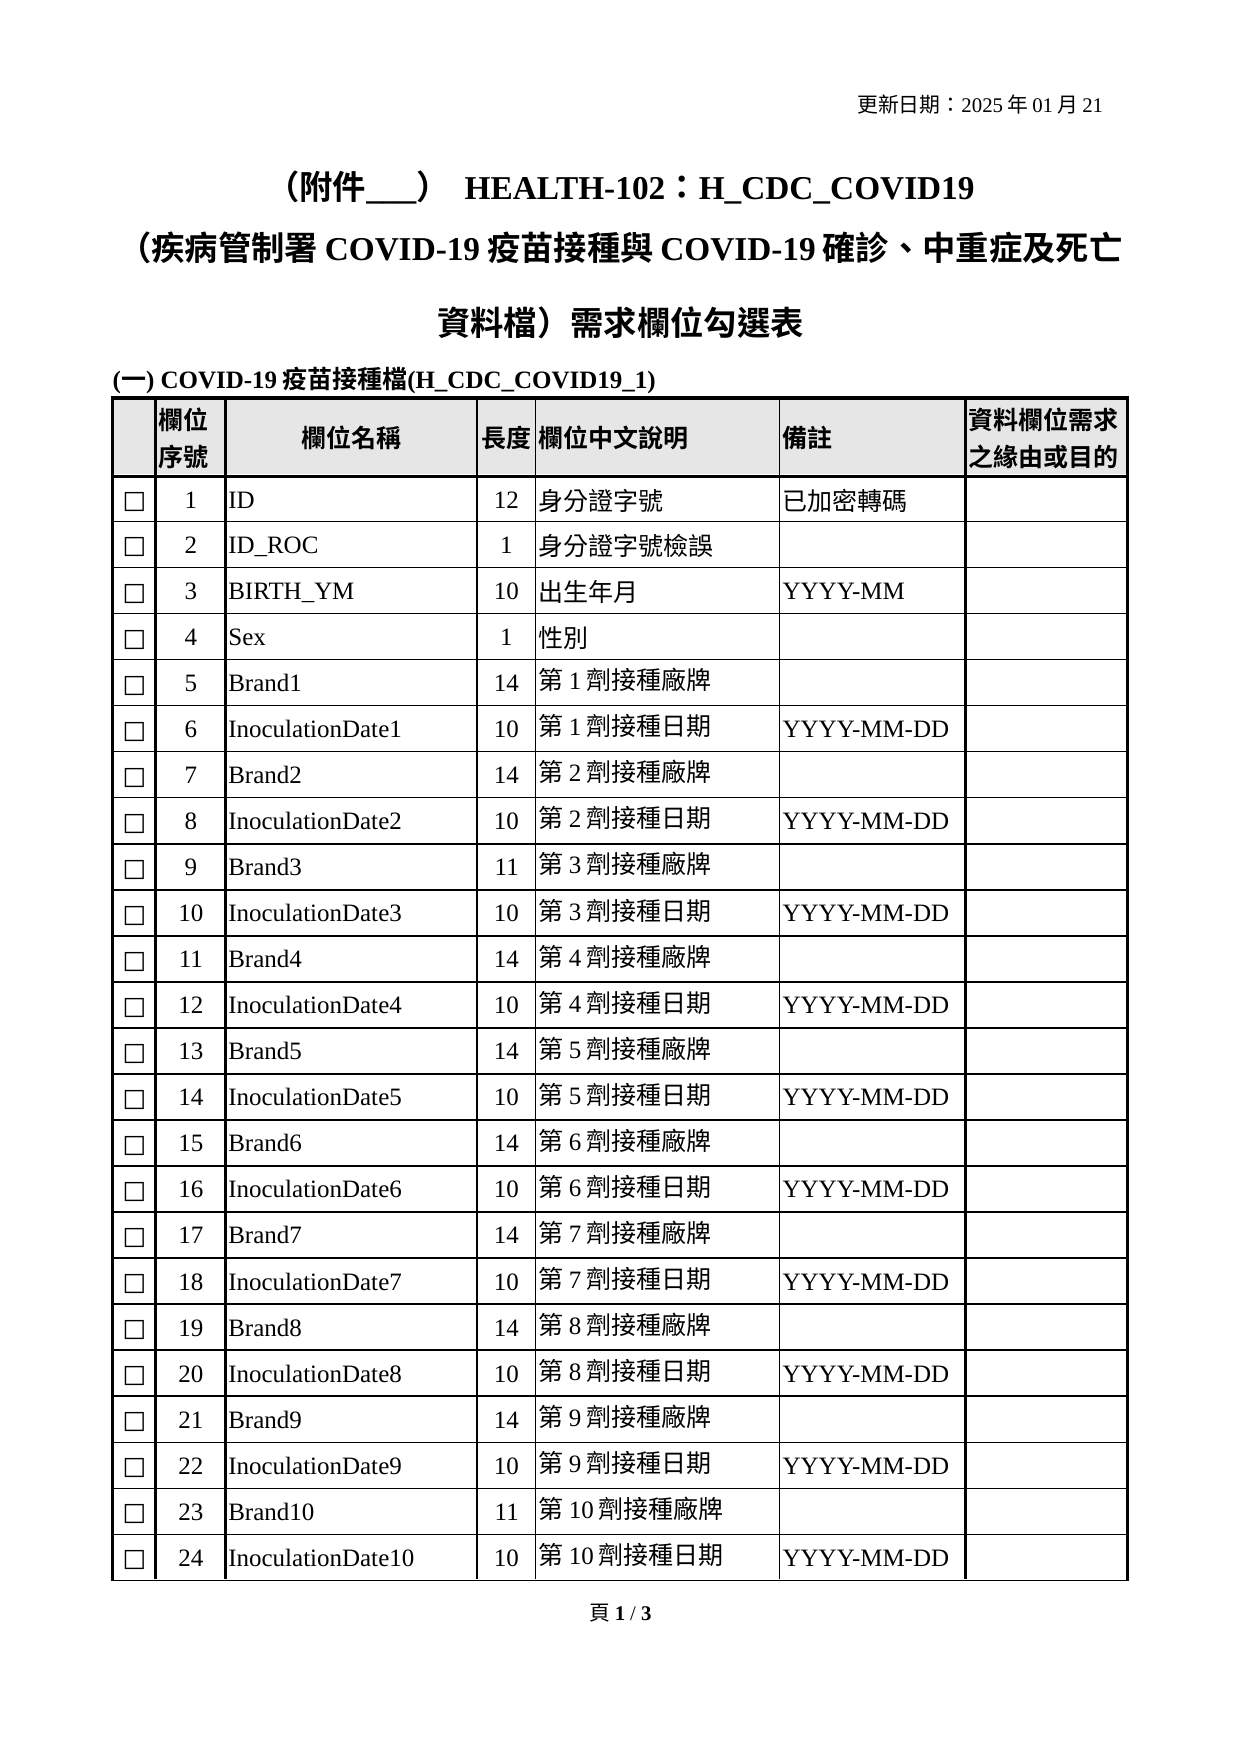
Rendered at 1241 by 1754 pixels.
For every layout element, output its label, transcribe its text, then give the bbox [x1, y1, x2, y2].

table_cell YYYY-MM-DD [780, 1535, 964, 1579]
table_cell □ [114, 1213, 154, 1257]
table_cell [780, 522, 964, 567]
table_cell 2 [157, 522, 224, 567]
table_cell Brand2 [227, 752, 476, 797]
table_cell □ [114, 478, 154, 521]
table_cell 10 [157, 891, 224, 935]
table_cell [780, 1213, 964, 1257]
table_cell YYYY-MM-DD [780, 1075, 964, 1119]
table_cell YYYY-MM-DD [780, 1351, 964, 1395]
text （疾病管制署COVID-19疫苗接種與COVID-19確診、中重症及死亡資料檔）需求欄位勾選表 [112, 209, 1128, 359]
table_cell Sex [227, 614, 476, 659]
table_cell 10 [478, 706, 535, 751]
table_cell 第2劑接種廠牌 [536, 752, 779, 797]
table_cell InoculationDate7 [227, 1259, 476, 1303]
table_cell 第6劑接種廠牌 [536, 1121, 779, 1165]
table_cell 10 [478, 1075, 535, 1119]
table_cell 身分證字號 [536, 478, 779, 521]
table_cell YYYY-MM [780, 568, 964, 613]
table_cell [967, 937, 1126, 981]
table_cell □ [114, 752, 154, 797]
table_cell □ [114, 1443, 154, 1487]
table_cell 第7劑接種日期 [536, 1259, 779, 1303]
table_cell 性別 [536, 614, 779, 659]
table_cell [967, 1029, 1126, 1073]
table_cell [780, 1397, 964, 1441]
table_cell 23 [157, 1489, 224, 1533]
table_cell 第5劑接種日期 [536, 1075, 779, 1119]
table_cell [967, 660, 1126, 705]
table_cell 9 [157, 845, 224, 889]
table_cell 第1劑接種日期 [536, 706, 779, 751]
table_header 欄位中文說明 [536, 400, 779, 474]
table_header 欄位名稱 [227, 400, 476, 474]
table_cell □ [114, 1489, 154, 1533]
table_cell [967, 706, 1126, 751]
table_cell [967, 568, 1126, 613]
table_cell 1 [478, 522, 535, 567]
table_cell 11 [157, 937, 224, 981]
table_header 資料欄位需求之緣由或目的 [967, 400, 1126, 474]
table_cell □ [114, 614, 154, 659]
table_cell [967, 1305, 1126, 1349]
table_cell 4 [157, 614, 224, 659]
table_cell 第9劑接種廠牌 [536, 1397, 779, 1441]
table_header [114, 400, 154, 474]
table_cell 18 [157, 1259, 224, 1303]
table_cell [967, 798, 1126, 843]
table_cell 12 [478, 478, 535, 521]
table_cell [780, 660, 964, 705]
table_cell [967, 1535, 1126, 1579]
table_cell YYYY-MM-DD [780, 983, 964, 1027]
table_cell [967, 1213, 1126, 1257]
table_cell 第2劑接種日期 [536, 798, 779, 843]
table_cell 第1劑接種廠牌 [536, 660, 779, 705]
table_cell InoculationDate1 [227, 706, 476, 751]
table_cell ID_ROC [227, 522, 476, 567]
table_cell 21 [157, 1397, 224, 1441]
table_cell 6 [157, 706, 224, 751]
table_cell □ [114, 1535, 154, 1579]
table_cell □ [114, 1121, 154, 1165]
table_cell [967, 1259, 1126, 1303]
table_cell Brand5 [227, 1029, 476, 1073]
table_cell InoculationDate3 [227, 891, 476, 935]
table_cell 已加密轉碼 [780, 478, 964, 521]
table_cell InoculationDate2 [227, 798, 476, 843]
table_cell YYYY-MM-DD [780, 1259, 964, 1303]
table_cell 13 [157, 1029, 224, 1073]
table_cell InoculationDate4 [227, 983, 476, 1027]
table_cell 第8劑接種日期 [536, 1351, 779, 1395]
table_cell □ [114, 1397, 154, 1441]
table_cell 14 [478, 752, 535, 797]
table_cell 14 [478, 660, 535, 705]
table_cell Brand1 [227, 660, 476, 705]
table_cell 第6劑接種日期 [536, 1167, 779, 1211]
table_cell [967, 845, 1126, 889]
table_cell 10 [478, 568, 535, 613]
table_cell 11 [478, 1489, 535, 1533]
table_cell YYYY-MM-DD [780, 798, 964, 843]
table_cell □ [114, 798, 154, 843]
table_cell 10 [478, 1351, 535, 1395]
table_cell 24 [157, 1535, 224, 1579]
table_cell 第4劑接種廠牌 [536, 937, 779, 981]
table_cell Brand4 [227, 937, 476, 981]
table_cell YYYY-MM-DD [780, 1443, 964, 1487]
table_cell [780, 1489, 964, 1533]
table_cell [967, 1167, 1126, 1211]
table_cell [967, 983, 1126, 1027]
table_cell [967, 1443, 1126, 1487]
table_cell 第9劑接種日期 [536, 1443, 779, 1487]
table_header 欄位序號 [157, 400, 224, 474]
table_cell [780, 1121, 964, 1165]
table_cell [967, 1489, 1126, 1533]
table_cell 17 [157, 1213, 224, 1257]
table_cell 3 [157, 568, 224, 613]
table_cell □ [114, 983, 154, 1027]
table_cell 14 [478, 1305, 535, 1349]
table_cell □ [114, 522, 154, 567]
table_cell InoculationDate6 [227, 1167, 476, 1211]
table_cell □ [114, 1167, 154, 1211]
table_cell 7 [157, 752, 224, 797]
table_cell 10 [478, 1443, 535, 1487]
table_cell 14 [157, 1075, 224, 1119]
table_cell 11 [478, 845, 535, 889]
table_header 長度 [478, 400, 535, 474]
table_cell InoculationDate8 [227, 1351, 476, 1395]
table_cell 第10劑接種日期 [536, 1535, 779, 1579]
table_cell [967, 614, 1126, 659]
table_cell [780, 1305, 964, 1349]
table_cell 第3劑接種廠牌 [536, 845, 779, 889]
table_cell 14 [478, 1213, 535, 1257]
table_cell 10 [478, 891, 535, 935]
table_cell 22 [157, 1443, 224, 1487]
table_cell 14 [478, 1121, 535, 1165]
table_cell □ [114, 1351, 154, 1395]
table_cell 14 [478, 937, 535, 981]
table_cell Brand6 [227, 1121, 476, 1165]
table_header 備註 [780, 400, 964, 474]
table_cell □ [114, 1029, 154, 1073]
table_cell □ [114, 568, 154, 613]
table_cell 第4劑接種日期 [536, 983, 779, 1027]
table_cell [780, 845, 964, 889]
table_cell 14 [478, 1029, 535, 1073]
table_cell 19 [157, 1305, 224, 1349]
table_cell □ [114, 1075, 154, 1119]
table_cell 第10劑接種廠牌 [536, 1489, 779, 1533]
table_cell [967, 1351, 1126, 1395]
table_cell □ [114, 1305, 154, 1349]
table_cell 14 [478, 1397, 535, 1441]
table_cell 第5劑接種廠牌 [536, 1029, 779, 1073]
table_cell [780, 752, 964, 797]
table_cell 第8劑接種廠牌 [536, 1305, 779, 1349]
table_cell 第3劑接種日期 [536, 891, 779, 935]
table_cell □ [114, 660, 154, 705]
table_cell [780, 614, 964, 659]
table_cell 身分證字號檢誤 [536, 522, 779, 567]
table_cell 15 [157, 1121, 224, 1165]
table_cell YYYY-MM-DD [780, 1167, 964, 1211]
table_cell 10 [478, 1259, 535, 1303]
text （附件___） HEALTH-102：H_CDC_COVID19 [112, 161, 1128, 209]
table_cell ID [227, 478, 476, 521]
table_cell YYYY-MM-DD [780, 891, 964, 935]
table_cell 第7劑接種廠牌 [536, 1213, 779, 1257]
table_cell [967, 1075, 1126, 1119]
table_cell [967, 891, 1126, 935]
table_cell 1 [478, 614, 535, 659]
table_cell InoculationDate5 [227, 1075, 476, 1119]
table_cell 出生年月 [536, 568, 779, 613]
table_cell 16 [157, 1167, 224, 1211]
table_cell Brand10 [227, 1489, 476, 1533]
table_cell [967, 478, 1126, 521]
table_cell [967, 1397, 1126, 1441]
table_cell Brand7 [227, 1213, 476, 1257]
table_cell □ [114, 937, 154, 981]
table_cell [967, 522, 1126, 567]
table_cell InoculationDate10 [227, 1535, 476, 1579]
table_cell 8 [157, 798, 224, 843]
table_cell Brand8 [227, 1305, 476, 1349]
table_cell 10 [478, 983, 535, 1027]
table_cell Brand3 [227, 845, 476, 889]
table_cell 10 [478, 1535, 535, 1579]
table_cell InoculationDate9 [227, 1443, 476, 1487]
table_cell □ [114, 706, 154, 751]
table_cell 12 [157, 983, 224, 1027]
table_cell [967, 752, 1126, 797]
table_cell □ [114, 1259, 154, 1303]
table_cell Brand9 [227, 1397, 476, 1441]
table_cell [967, 1121, 1126, 1165]
table_cell BIRTH_YM [227, 568, 476, 613]
table_cell 5 [157, 660, 224, 705]
text (一) COVID-19疫苗接種檔(H_CDC_COVID19_1) [112, 359, 1128, 396]
table_cell □ [114, 891, 154, 935]
table_cell [780, 937, 964, 981]
table_cell YYYY-MM-DD [780, 706, 964, 751]
table_cell 10 [478, 798, 535, 843]
table_cell 1 [157, 478, 224, 521]
table_cell □ [114, 845, 154, 889]
table_cell [780, 1029, 964, 1073]
table_cell 20 [157, 1351, 224, 1395]
table_cell 10 [478, 1167, 535, 1211]
